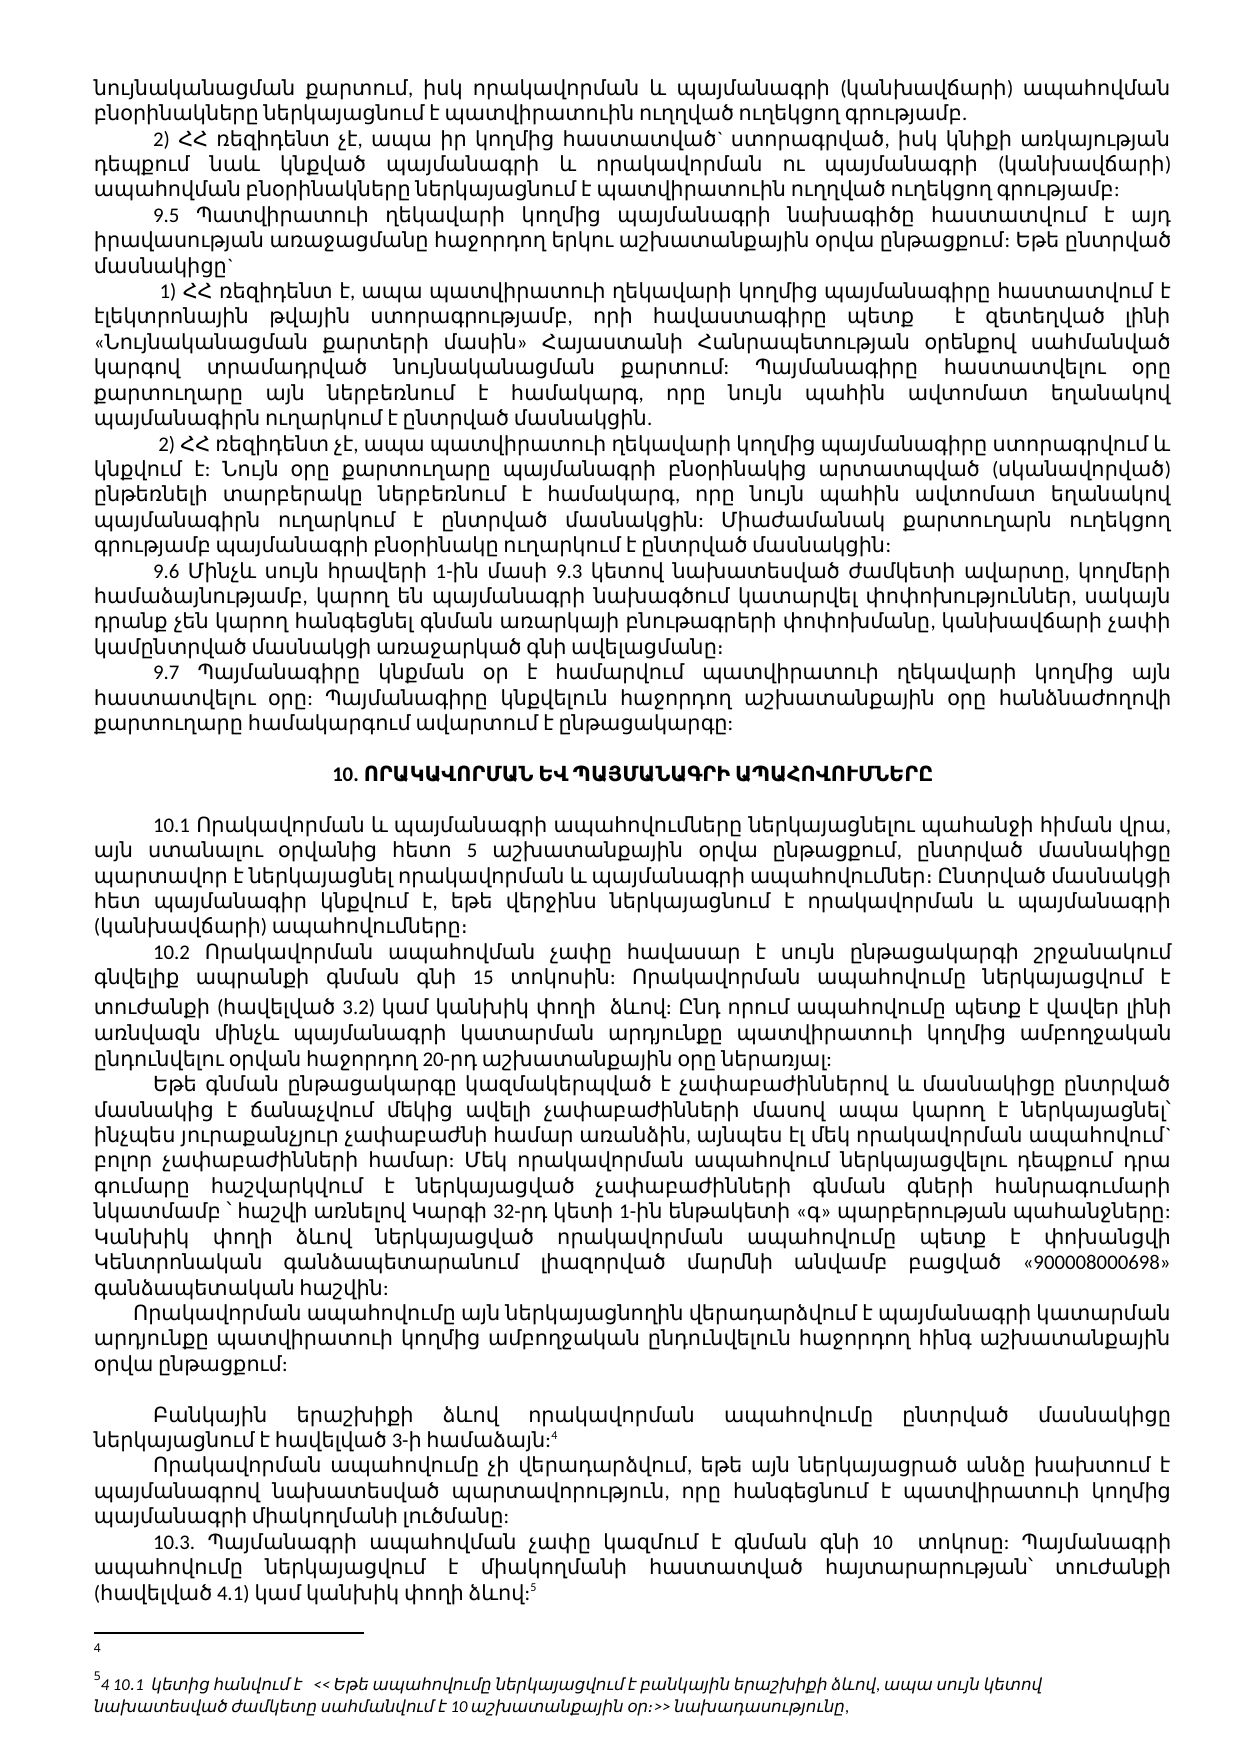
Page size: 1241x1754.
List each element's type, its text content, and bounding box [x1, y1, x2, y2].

text 10.1 Որակավորման և պայմանագրի ապահովումները ներկայացնելու պահանջի հիման վրա, այն ստանալու օրվանից հետո 5 աշխատանքային օրվա ընթացքում, ընտրված մասնակիցը պարտավոր է ներկայացնել որակավորման և պայմանագրի ապահովումներ։ Ընտրված մասնակցի հետ պայմանագիր կնքվում է, եթե վերջինս ներկայացնում է որակավորման և պայմանագրի (կանխավճարի) ապահովումները։ [94, 812, 1171, 939]
text 9.7 Պայմանագիրը կնքման օր է համարվում պատվիրատուի ղեկավարի կողմից այն հաստատվելու օրը: Պայմանագիրը կնքվելուն հաջորդող աշխատանքային օրը հանձնաժողովի քարտուղարը համակարգում ավարտում է ընթացակարգը: [94, 659, 1171, 736]
text 10.2 Որակավորման ապահովման չափը հավասար է սույն ընթացակարգի շրջանակում գնվելիք ապրանքի գնման գնի 15 տոկոսին: Որակավորման ապահովումը ներկայացվում է տուժանքի (հավելված 3.2) կամ կանխիկ փողի ձևով: Ընդ որում ապահովումը պետք է վավեր լինի առնվազն մինչև պայմանագրի կատարման արդյունքը պատվիրատուի կողմից ամբողջական ընդունվելու օրվան հաջորդող 20-րդ աշխատանքային օրը ներառյալ: [94, 939, 1171, 1071]
text 10.3. Պայմանագրի ապահովման չափը կազմում է գնման գնի 10 տոկոսը: Պայմանագրի ապահովումը ներկայացվում է միակողմանի հաստատված հայտարարության՝ տուժանքի (հավելված 4.1) կամ կանխիկ փողի ձևով: [94, 1529, 1171, 1605]
text 2) ՀՀ ռեզիդենտ չէ, ապա իր կողմից հաստատված` ստորագրված, իսկ կնիքի առկայության դեպքում նաև կնքված պայմանագրի և որակավորման ու պայմանագրի (կանխավճարի) ապահովման բնօրինակները ներկայացնում է պատվիրատուին ուղղված ուղեկցող գրությամբ: [94, 126, 1171, 202]
text Որակավորման ապահովումը այն ներկայացնողին վերադարձվում է պայմանագրի կատարման արդյունքը պատվիրատուի կողմից ամբողջական ընդունվելուն հաջորդող հինգ աշխատանքային օրվա ընթացքում: [94, 1300, 1171, 1376]
text Որակավորման ապահովումը չի վերադարձվում, եթե այն ներկայացրած անձը խախտում է պայմանագրով նախատեսված պարտավորություն, որը հանգեցնում է պատվիրատուի կողմից պայմանագրի միակողմանի լուծմանը: [94, 1453, 1171, 1529]
text Եթե գնման ընթացակարգը կազմակերպված է չափաբաժիններով և մասնակիցը ընտրված մասնակից է ճանաչվում մեկից ավելի չափաբաժինների մասով ապա կարող է ներկայացնել՝ ինչպես յուրաքանչյուր չափաբաժնի համար առանձին, այնպես էլ մեկ որակավորման ապահովում` բոլոր չափաբաժինների համար: Մեկ որակավորման ապահովում ներկայացվելու դեպքում դրա գումարը հաշվարկվում է ներկայացված չափաբաժինների գնման գների հանրագումարի նկատմամբ ՝ հաշվի առնելով Կարգի 32-րդ կետի 1-ին ենթակետի «գ» պարբերության պահանջները: Կանխիկ փողի ձևով ներկայացված որակավորման ապահովումը պետք է փոխանցվի Կենտրոնական գանձապետարանում լիազորված մարմնի անվամբ բացված «900008000698» գանձապետական հաշվին: [94, 1071, 1171, 1300]
text 2) ՀՀ ռեզիդենտ չէ, ապա պատվիրատուի ղեկավարի կողմից պայմանագիրը ստորագրվում և կնքվում է: Նույն օրը քարտուղարը պայմանագրի բնօրինակից արտատպված (սկանավորված) ընթեռնելի տարբերակը ներբեռնում է համակարգ, որը նույն պահին ավտոմատ եղանակով պայմանագիրն ուղարկում է ընտրված մասնակցին: Միաժամանակ քարտուղարն ուղեկցող գրությամբ պայմանագրի բնօրինակը ուղարկում է ընտրված մասնակցին: [94, 431, 1171, 558]
text 1) ՀՀ ռեզիդենտ է, ապա պատվիրատուի ղեկավարի կողմից պայմանագիրը հաստատվում է էլեկտրոնային թվային ստորագրությամբ, որի հավաստագիրը պետք է զետեղված լինի «Նույնականացման քարտերի մասին» Հայաստանի Հանրապետության օրենքով սահմանված կարգով տրամադրված նույնականացման քարտում: Պայմանագիրը հաստատվելու օրը քարտուղարը այն ներբեռնում է համակարգ, որը նույն պահին ավտոմատ եղանակով պայմանագիրն ուղարկում է ընտրված մասնակցին. [94, 278, 1171, 431]
text Բանկային երաշխիքի ձևով որակավորման ապահովումը ընտրված մասնակիցը ներկայացնում է հավելված 3-ի համաձայն: [94, 1402, 1171, 1453]
text 9.6 Մինչև սույն հրավերի 1-ին մասի 9.3 կետով նախատեսված ժամկետի ավարտը, կողմերի համաձայնությամբ, կարող են պայմանագրի նախագծում կատարվել փոփոխություններ, սակայն դրանք չեն կարող հանգեցնել գնման առարկայի բնութագրերի փոփոխմանը, կանխավճարի չափի կամընտրված մասնակցի առաջարկած գնի ավելացմանը։ [94, 558, 1171, 659]
text 9.5 Պատվիրատուի ղեկավարի կողմից պայմանագրի նախագիծը հաստատվում է այդ իրավասության առաջացմանը հաջորդող երկու աշխատանքային օրվա ընթացքում: Եթե ընտրված մասնակիցը` [94, 202, 1171, 278]
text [94, 75, 1171, 126]
text 10. ՈՐԱԿԱՎՈՐՄԱՆ ԵՎ ՊԱՅՄԱՆԱԳՐԻ ԱՊԱՀՈՎՈՒՄՆԵՐԸ [94, 761, 1171, 787]
